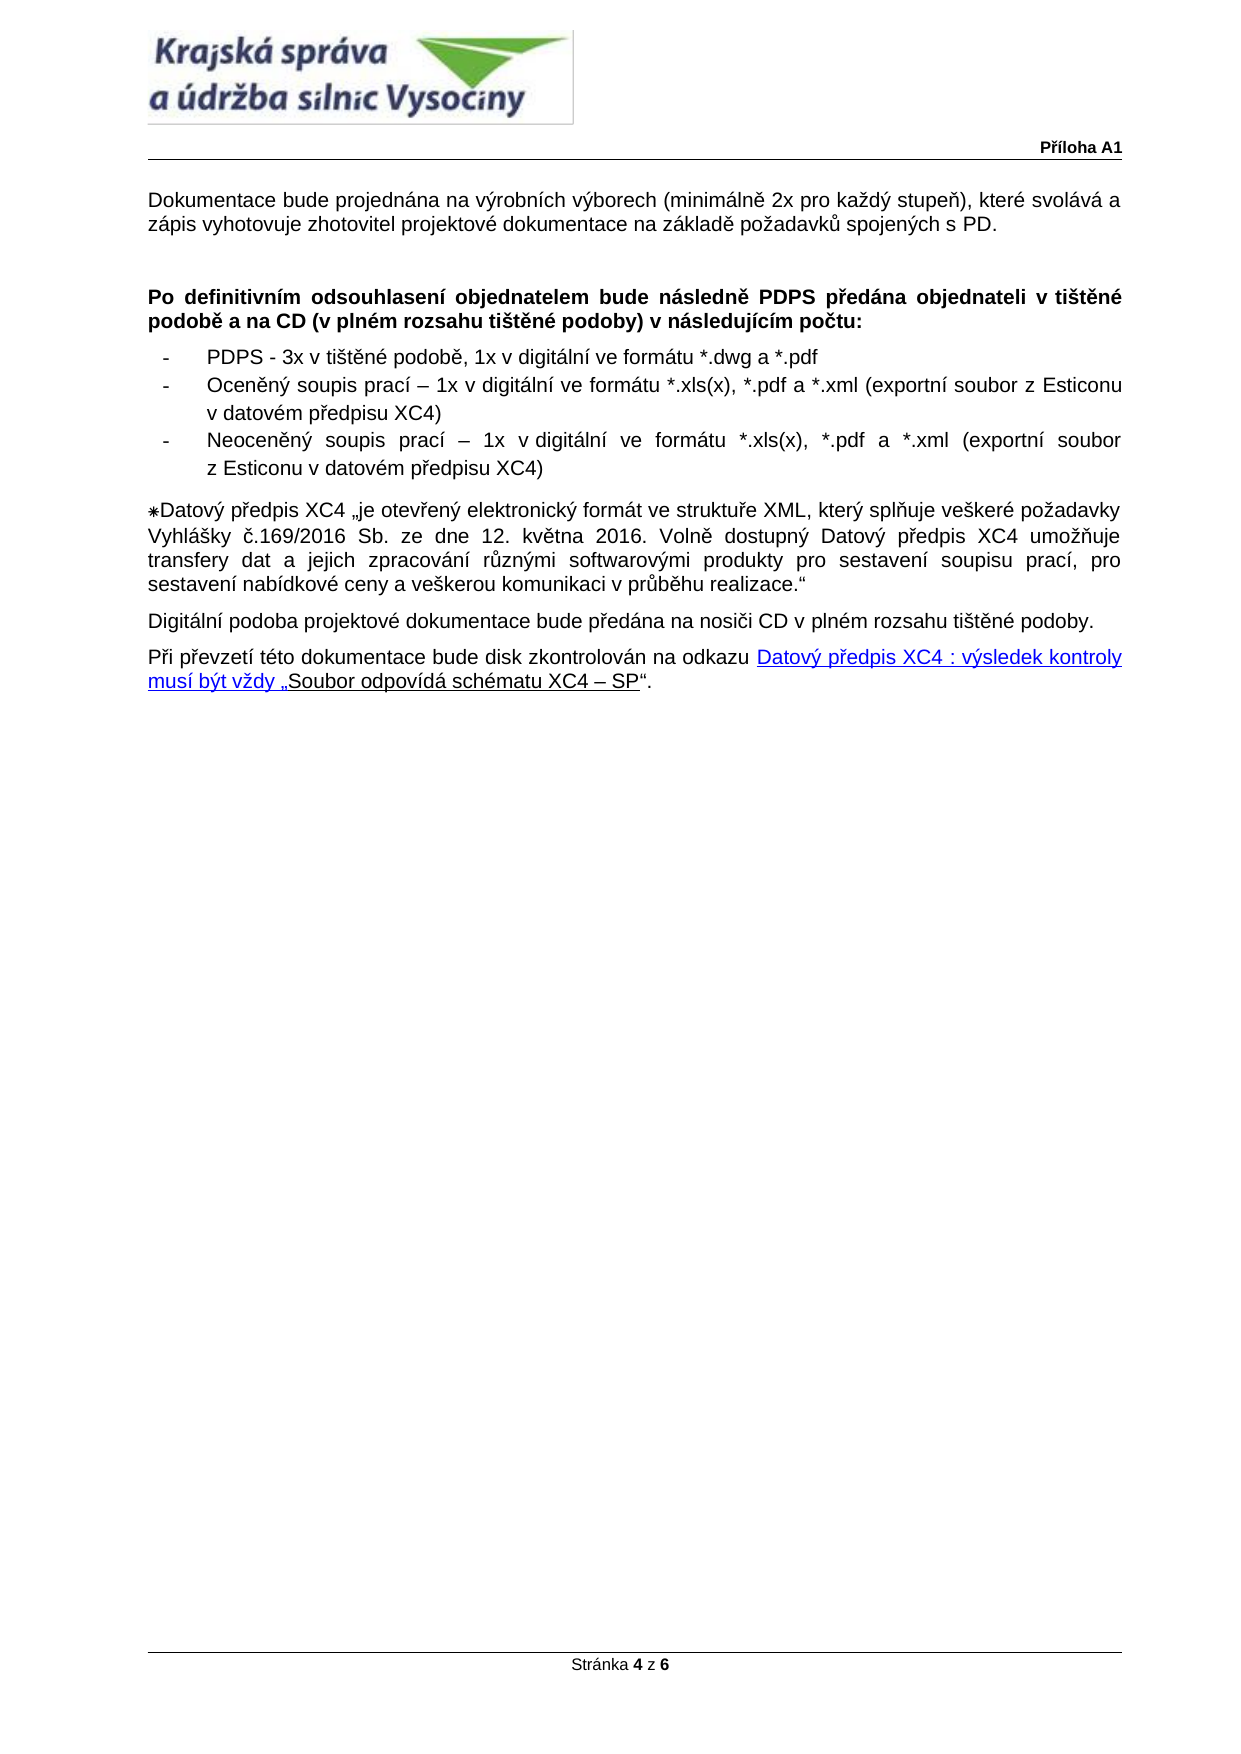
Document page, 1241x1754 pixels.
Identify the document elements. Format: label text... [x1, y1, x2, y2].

text ⁕Datový předpis XC4 „je otevřený elektronický formát ve struktuře XML, který splňuje veškeré požadavky Vyhlášky č.169/2016 Sb. ze dne 12. května 2016. Volně dostupný Datový předpis XC4 umožňuje transfery dat a jejich zpracování různými softwarovými produkty pro sestavení soupisu prací, pro sestavení nabídkové ceny a veškerou komunikaci v průběhu realizace.“ [148, 496, 1122, 596]
text Při převzetí této dokumentace bude disk zkontrolován na odkazu Datový předpis XC4 : výsledek kontroly musí být vždy „Soubor odpovídá schématu XC4 – SP“. [148, 645, 1122, 693]
list Neoceněný soupis prací – 1x v digitální ve formátu *.xls(x), *.pdf a *.xml (exportní soubor z Esticonu v datovém předpisu XC4) [162, 428, 1122, 479]
list Oceněný soupis prací – 1x v digitální ve formátu *.xls(x), *.pdf a *.xml (exportní soubor z Esticonu v datovém předpisu XC4) [162, 373, 1122, 424]
list PDPS - 3x v tištěné podobě, 1x v digitální ve formátu *.dwg a *.pdf [162, 345, 1122, 369]
text Dokumentace bude projednána na výrobních výborech (minimálně 2x pro každý stupeň), které svolává a zápis vyhotovuje zhotovitel projektové dokumentace na základě požadavků spojených s PD. [148, 188, 1122, 236]
picture [147, 30, 574, 126]
text Po definitivním odsouhlasení objednatelem bude následně PDPS předána objednateli v tištěné podobě a na CD (v plném rozsahu tištěné podoby) v následujícím počtu: [148, 284, 1122, 332]
text Digitální podoba projektové dokumentace bude předána na nosiči CD v plném rozsahu tištěné podoby. [148, 608, 1122, 632]
